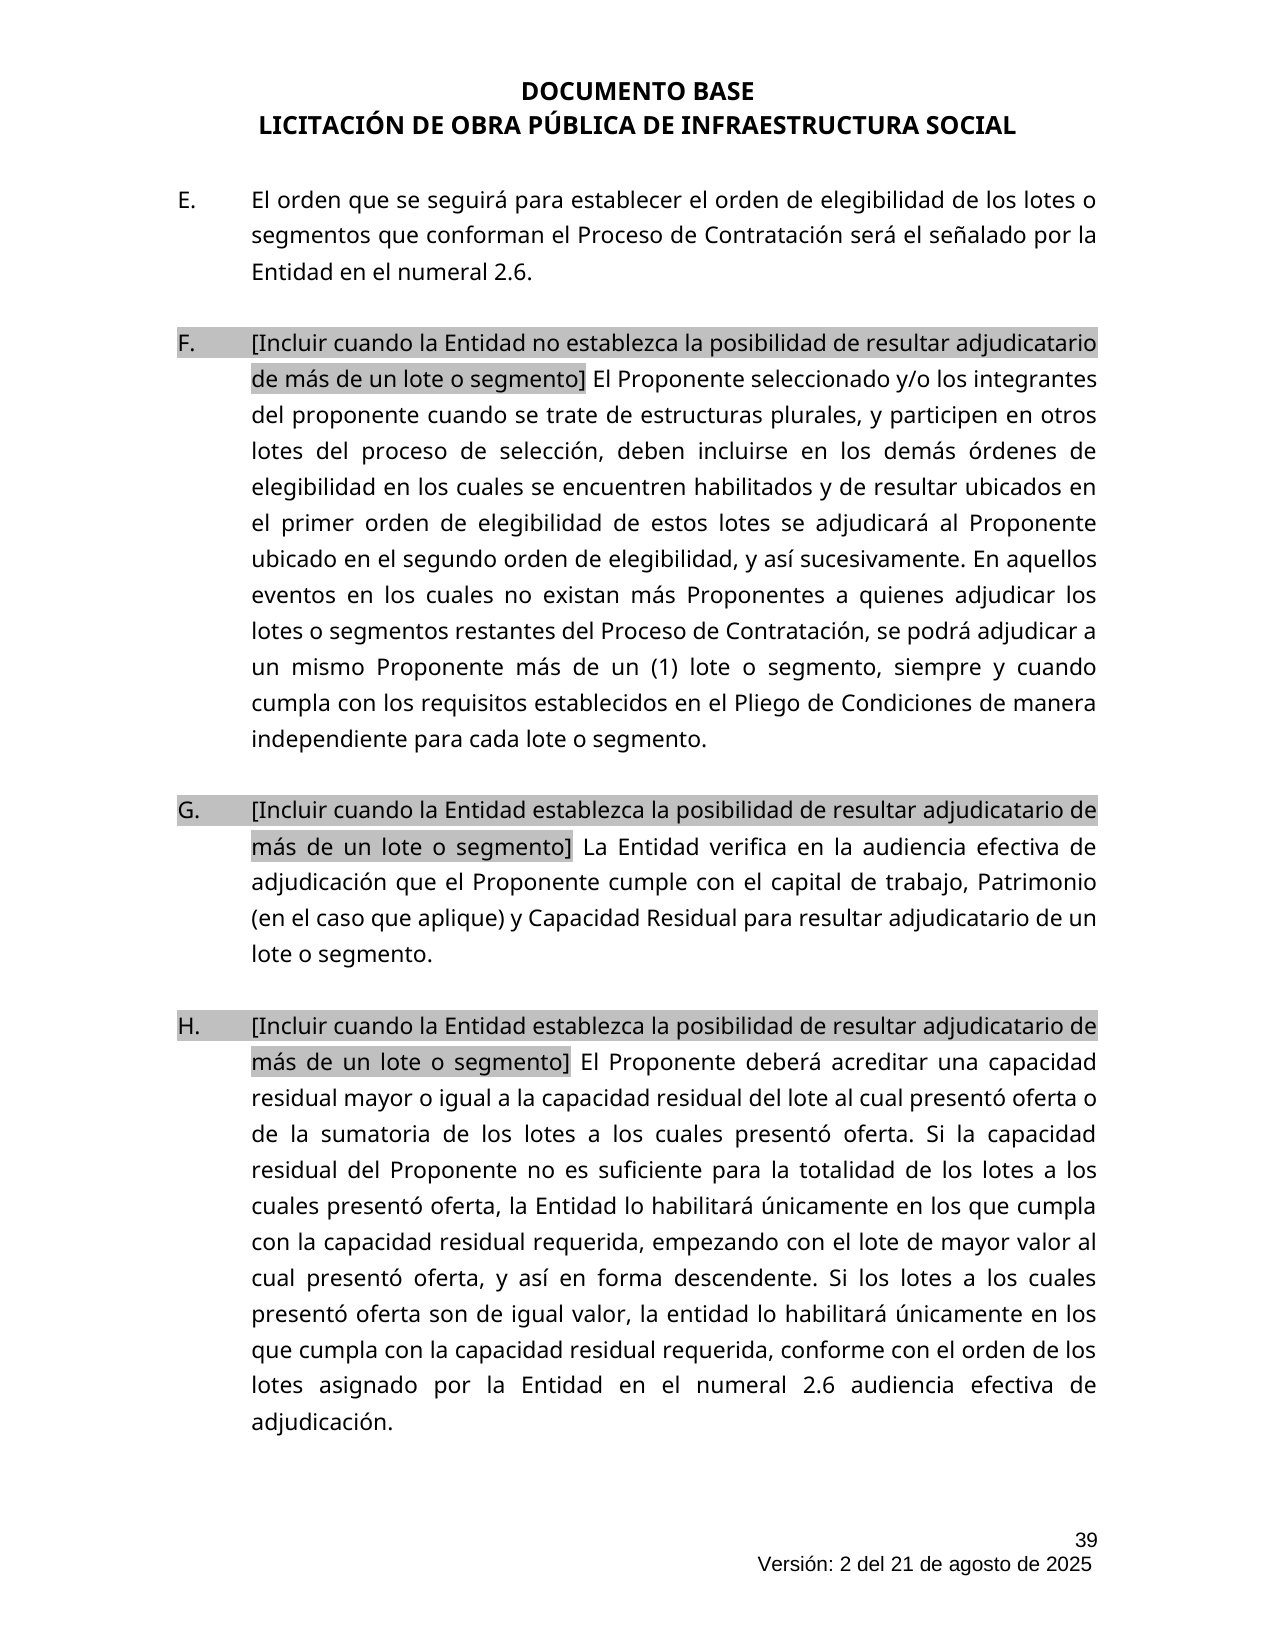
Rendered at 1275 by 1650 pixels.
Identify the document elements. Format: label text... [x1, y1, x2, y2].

list [Incluir cuando la Entidad establezca la posibilidad de resultar adjudicatario de más de un lote o segmento] El Proponente deberá acreditar una capacidad residual mayor o igual a la capacidad residual del lote al cual presentó oferta o de la sumatoria de los lotes a los cuales presentó oferta. Si la capacidad residual del Proponente no es suficiente para la totalidad de los lotes a los cuales presentó oferta, la Entidad lo habilitará únicamente en los que cumpla con la capacidad residual requerida, empezando con el lote de mayor valor al cual presentó oferta, y así en forma descendente. Si los lotes a los cuales presentó oferta son de igual valor, la entidad lo habilitará únicamente en los que cumpla con la capacidad residual requerida, conforme con el orden de los lotes asignado por la Entidad en el numeral 2.6 audiencia efectiva de adjudicación. [177, 1041, 1098, 1437]
list [Incluir cuando la Entidad no establezca la posibilidad de resultar adjudicatario de más de un lote o segmento] El Proponente seleccionado y/o los integrantes del proponente cuando se trate de estructuras plurales, y participen en otros lotes del proceso de selección, deben incluirse en los demás órdenes de elegibilidad en los cuales se encuentren habilitados y de resultar ubicados en el primer orden de elegibilidad de estos lotes se adjudicará al Proponente ubicado en el segundo orden de elegibilidad, y así sucesivamente. En aquellos eventos en los cuales no existan más Proponentes a quienes adjudicar los lotes o segmentos restantes del Proceso de Contratación, se podrá adjudicar a un mismo Proponente más de un (1) lote o segmento, siempre y cuando cumpla con los requisitos establecidos en el Pliego de Condiciones de manera independiente para cada lote o segmento. [177, 358, 1098, 754]
list [Incluir cuando la Entidad establezca la posibilidad de resultar adjudicatario de más de un lote o segmento] La Entidad verifica en la audiencia efectiva de adjudicación que el Proponente cumple con el capital de trabajo, Patrimonio (en el caso que aplique) y Capacidad Residual para resultar adjudicatario de un lote o segmento. [177, 826, 1098, 969]
list El orden que se seguirá para establecer el orden de elegibilidad de los lotes o segmentos que conforman el Proceso de Contratación será el señalado por la Entidad en el numeral 2.6. [177, 183, 1098, 287]
